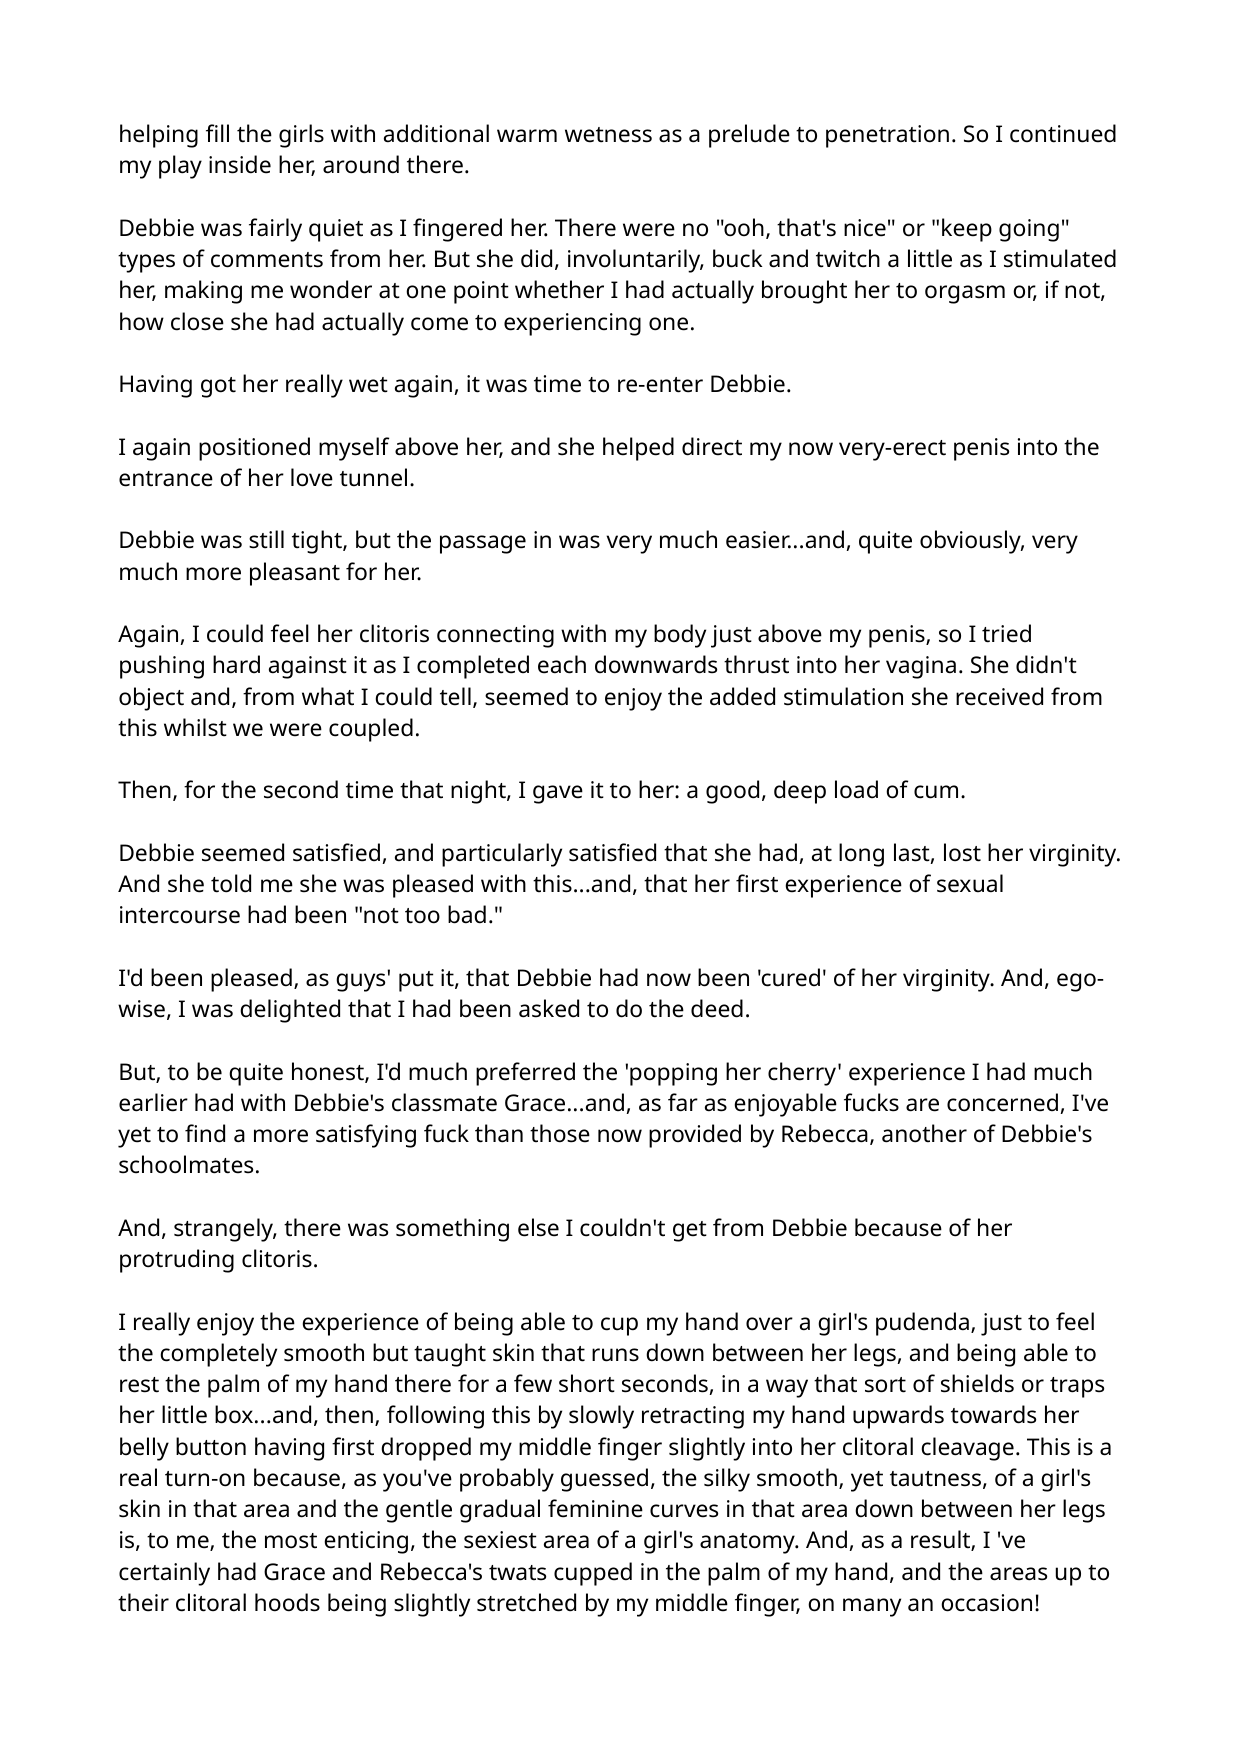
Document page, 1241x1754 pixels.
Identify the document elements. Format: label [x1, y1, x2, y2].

text [118, 118, 1122, 1618]
